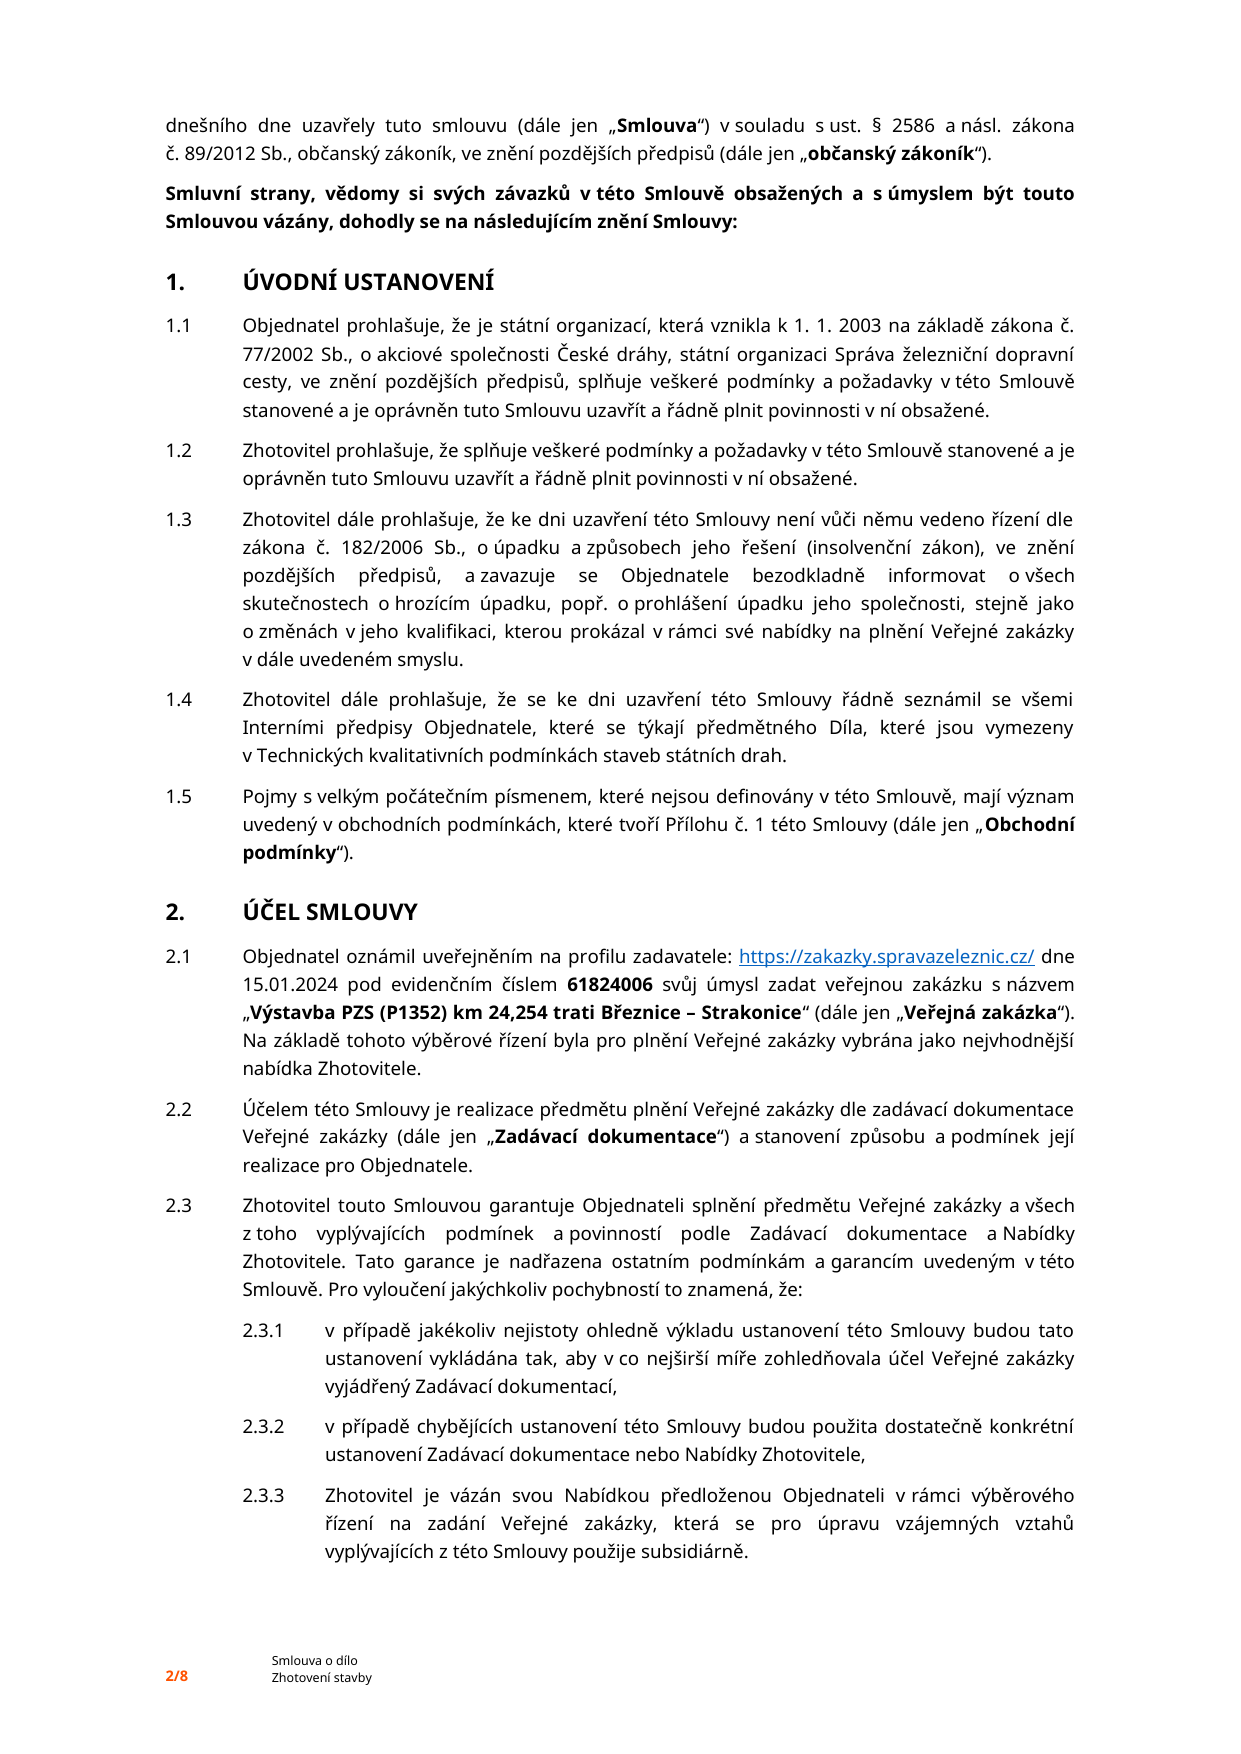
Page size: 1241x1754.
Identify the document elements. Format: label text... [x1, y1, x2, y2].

text Zhotovitel dále prohlašuje, že se ke dni uzavření této Smlouvy řádně seznámil se všemi Interními předpisy Objednatele, které se týkají předmětného Díla, které jsou vymezeny v Technických kvalitativních podmínkách staveb státních drah. [165, 687, 1075, 768]
text v případě jakékoliv nejistoty ohledně výkladu ustanovení této Smlouvy budou tato ustanovení vykládána tak, aby v co nejširší míře zohledňovala účel Veřejné zakázky vyjádřený Zadávací dokumentací, [242, 1317, 1075, 1398]
text ÚVODNÍ USTANOVENÍ [165, 266, 1075, 297]
text Zhotovitel je vázán svou Nabídkou předloženou Objednateli v rámci výběrového řízení na zadání Veřejné zakázky, která se pro úpravu vzájemných vztahů vyplývajících z této Smlouvy použije subsidiárně. [242, 1482, 1075, 1564]
text Pojmy s velkým počátečním písmenem, které nejsou definovány v této Smlouvě, mají význam uvedený v obchodních podmínkách, které tvoří Přílohu č. 1 této Smlouvy (dále jen „Obchodní podmínky“). [165, 783, 1075, 865]
text Zhotovitel touto Smlouvou garantuje Objednateli splnění předmětu Veřejné zakázky a všech z toho vyplývajících podmínek a povinností podle Zadávací dokumentace a Nabídky Zhotovitele. Tato garance je nadřazena ostatním podmínkám a garancím uvedeným v této Smlouvě. Pro vyloučení jakýchkoliv pochybností to znamená, že: [165, 1192, 1075, 1302]
text Objednatel oznámil uveřejněním na profilu zadavatele: https://zakazky.spravazeleznic.cz/ dne 15.01.2024 pod evidenčním číslem 61824006 svůj úmysl zadat veřejnou zakázku s názvem „Výstavba PZS (P1352) km 24,254 trati Březnice – Strakonice“ (dále jen „Veřejná zakázka“). Na základě tohoto výběrové řízení byla pro plnění Veřejné zakázky vybrána jako nejvhodnější nabídka Zhotovitele. [165, 943, 1075, 1081]
text ÚČEL SMLOUVY [165, 896, 1075, 928]
text Zhotovitel prohlašuje, že splňuje veškeré podmínky a požadavky v této Smlouvě stanovené a je oprávněn tuto Smlouvu uzavřít a řádně plnit povinnosti v ní obsažené. [165, 437, 1075, 491]
text Účelem této Smlouvy je realizace předmětu plnění Veřejné zakázky dle zadávací dokumentace Veřejné zakázky (dále jen „Zadávací dokumentace“) a stanovení způsobu a podmínek její realizace pro Objednatele. [165, 1096, 1075, 1177]
text Zhotovitel dále prohlašuje, že ke dni uzavření této Smlouvy není vůči němu vedeno řízení dle zákona č. 182/2006 Sb., o úpadku a způsobech jeho řešení (insolvenční zákon), ve znění pozdějších předpisů, a zavazuje se Objednatele bezodkladně informovat o všech skutečnostech o hrozícím úpadku, popř. o prohlášení úpadku jeho společnosti, stejně jako o změnách v jeho kvalifikaci, kterou prokázal v rámci své nabídky na plnění Veřejné zakázky v dále uvedeném smyslu. [165, 506, 1075, 672]
text dnešního dne uzavřely tuto smlouvu (dále jen „Smlouva“) v souladu s ust. § 2586 a násl. zákona č. 89/2012 Sb., občanský zákoník, ve znění pozdějších předpisů (dále jen „občanský zákoník“). [165, 112, 1075, 166]
text Objednatel prohlašuje, že je státní organizací, která vznikla k 1. 1. 2003 na základě zákona č. 77/2002 Sb., o akciové společnosti České dráhy, státní organizaci Správa železniční dopravní cesty, ve znění pozdějších předpisů, splňuje veškeré podmínky a požadavky v této Smlouvě stanovené a je oprávněn tuto Smlouvu uzavřít a řádně plnit povinnosti v ní obsažené. [165, 313, 1075, 422]
text Smluvní strany, vědomy si svých závazků v této Smlouvě obsažených a s úmyslem být touto Smlouvou vázány, dohodly se na následujícím znění Smlouvy: [165, 181, 1075, 234]
text v případě chybějících ustanovení této Smlouvy budou použita dostatečně konkrétní ustanovení Zadávací dokumentace nebo Nabídky Zhotovitele, [242, 1413, 1075, 1467]
